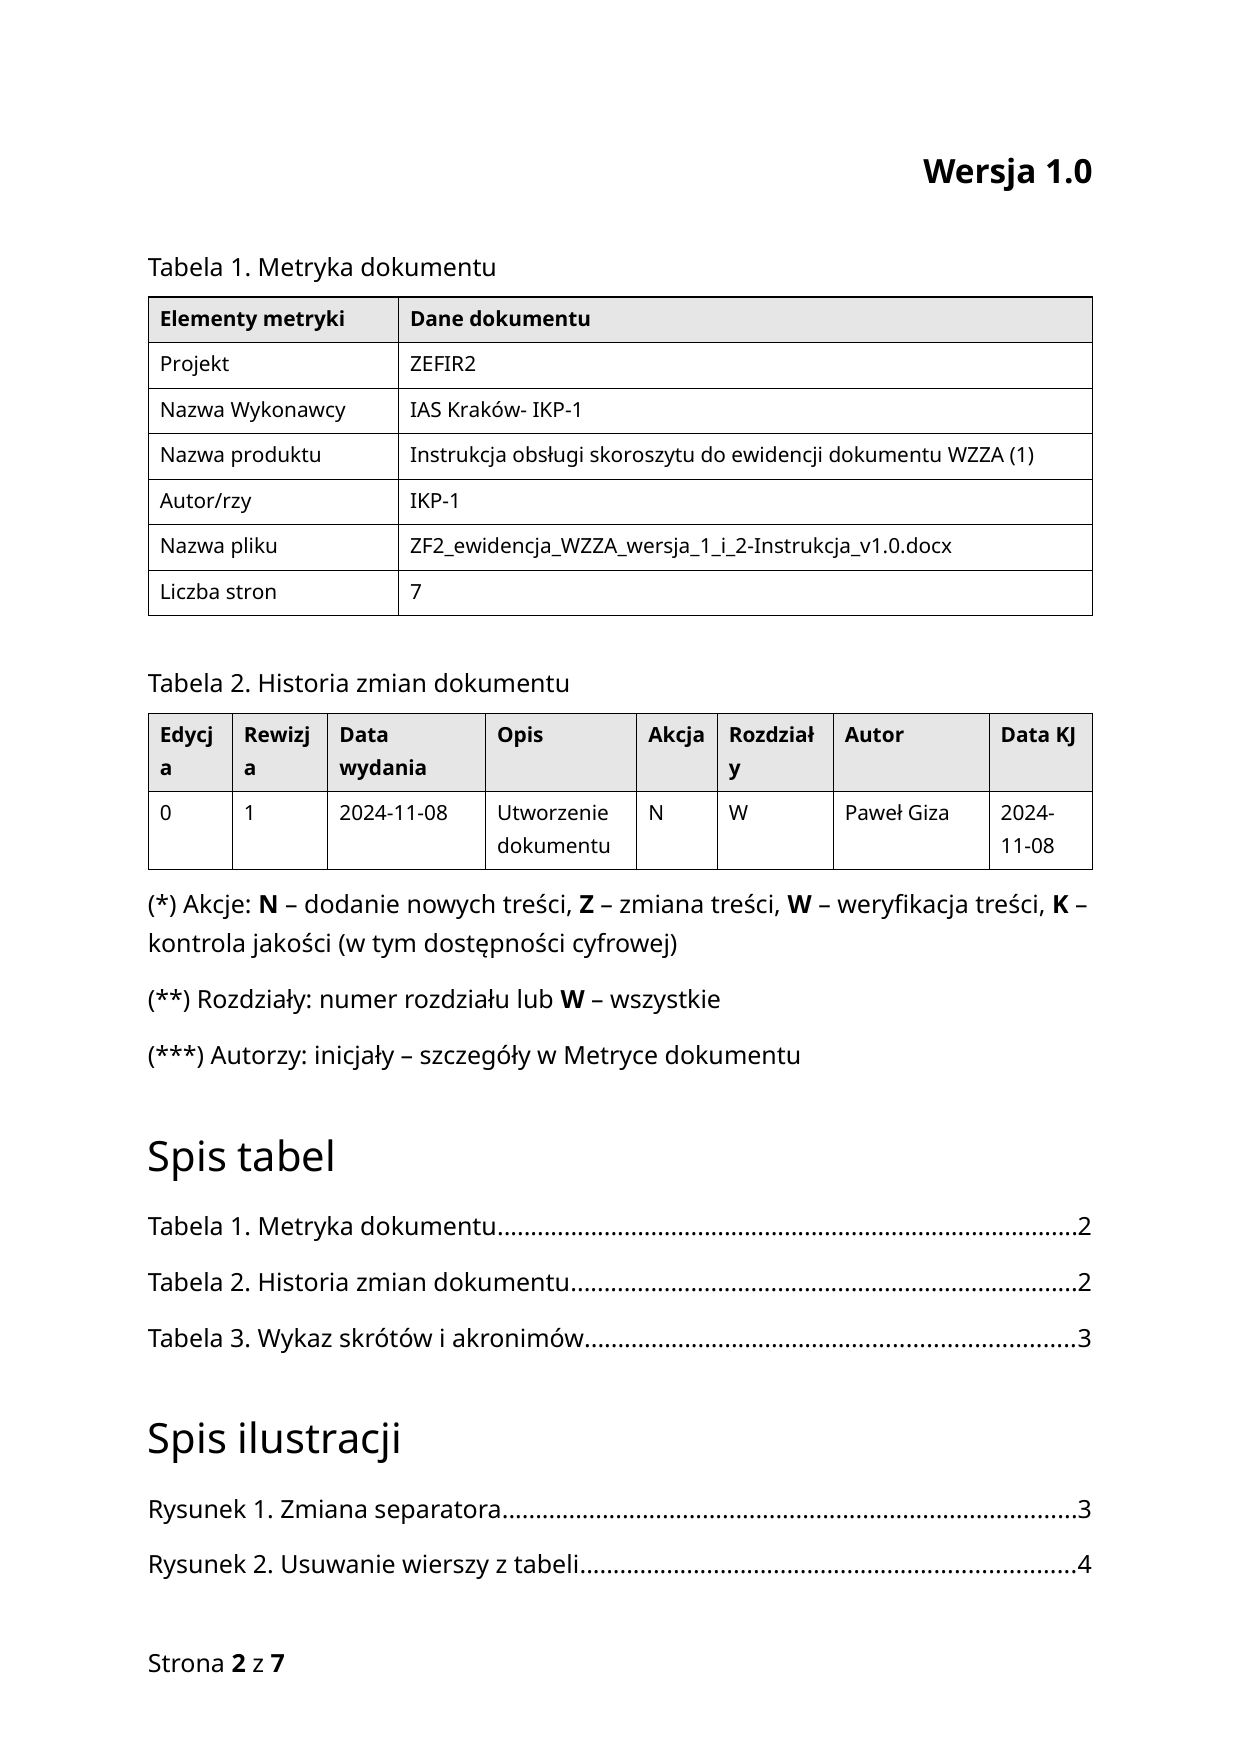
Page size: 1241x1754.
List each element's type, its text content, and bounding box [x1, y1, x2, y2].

subtitle Spis ilustracji [148, 1409, 1092, 1466]
text Tabela 2. Historia zmian dokumentu 2 [148, 1264, 1092, 1298]
table_cell Projekt [149, 343, 398, 387]
table_cell Nazwa pliku [149, 525, 398, 569]
table_cell 2024-11-08 [328, 792, 485, 869]
table_cell ZF2_ewidencja_WZZA_wersja_1_i_2-Instrukcja_v1.0.docx [399, 525, 1092, 569]
text (**) Rozdziały: numer rozdziału lub W – wszystkie [148, 982, 1092, 1016]
table_header Data KJ [990, 714, 1092, 791]
table_header Rozdziały [718, 714, 833, 791]
table_header Edycja [149, 714, 232, 791]
table_cell Paweł Giza [834, 792, 989, 869]
table_cell ZEFIR2 [399, 343, 1092, 387]
table_cell 0 [149, 792, 232, 869]
table_header Rewizja [233, 714, 327, 791]
text Tabela 3. Wykaz skrótów i akronimów 3 [148, 1320, 1092, 1354]
table_cell IAS Kraków- IKP-1 [399, 389, 1092, 433]
table_cell Utworzenie dokumentu [486, 792, 636, 869]
table_cell 1 [233, 792, 327, 869]
table_cell N [637, 792, 717, 869]
table_header Autor [834, 714, 989, 791]
table_cell Nazwa produktu [149, 434, 398, 478]
text Rysunek 1. Zmiana separatora 3 [148, 1491, 1092, 1525]
table_header Akcja [637, 714, 717, 791]
text Rysunek 2. Usuwanie wierszy z tabeli 4 [148, 1547, 1092, 1581]
table_header Dane dokumentu [399, 298, 1092, 342]
text Wersja 1.0 [148, 148, 1092, 193]
table_cell W [718, 792, 833, 869]
table_cell Liczba stron [149, 571, 398, 615]
table_cell Instrukcja obsługi skoroszytu do ewidencji dokumentu WZZA (1) [399, 434, 1092, 478]
text (*) Akcje: N – dodanie nowych treści, Z – zmiana treści, W – weryfikacja treści, K – kontrola jakości (w tym dostępności cyfrowej) [148, 887, 1092, 960]
table_cell [399, 571, 1092, 615]
table_header Data wydania [328, 714, 485, 791]
text Tabela 1. Metryka dokumentu 2 [148, 1208, 1092, 1243]
table_header Elementy metryki [149, 298, 398, 342]
text (***) Autorzy: inicjały – szczegóły w Metryce dokumentu [148, 1037, 1092, 1072]
subtitle Spis tabel [148, 1127, 1092, 1183]
table_header Opis [486, 714, 636, 791]
table_cell Autor/rzy [149, 480, 398, 524]
table_cell Nazwa Wykonawcy [149, 389, 398, 433]
table_cell IKP-1 [399, 480, 1092, 524]
table_cell 2024-11-08 [990, 792, 1092, 869]
